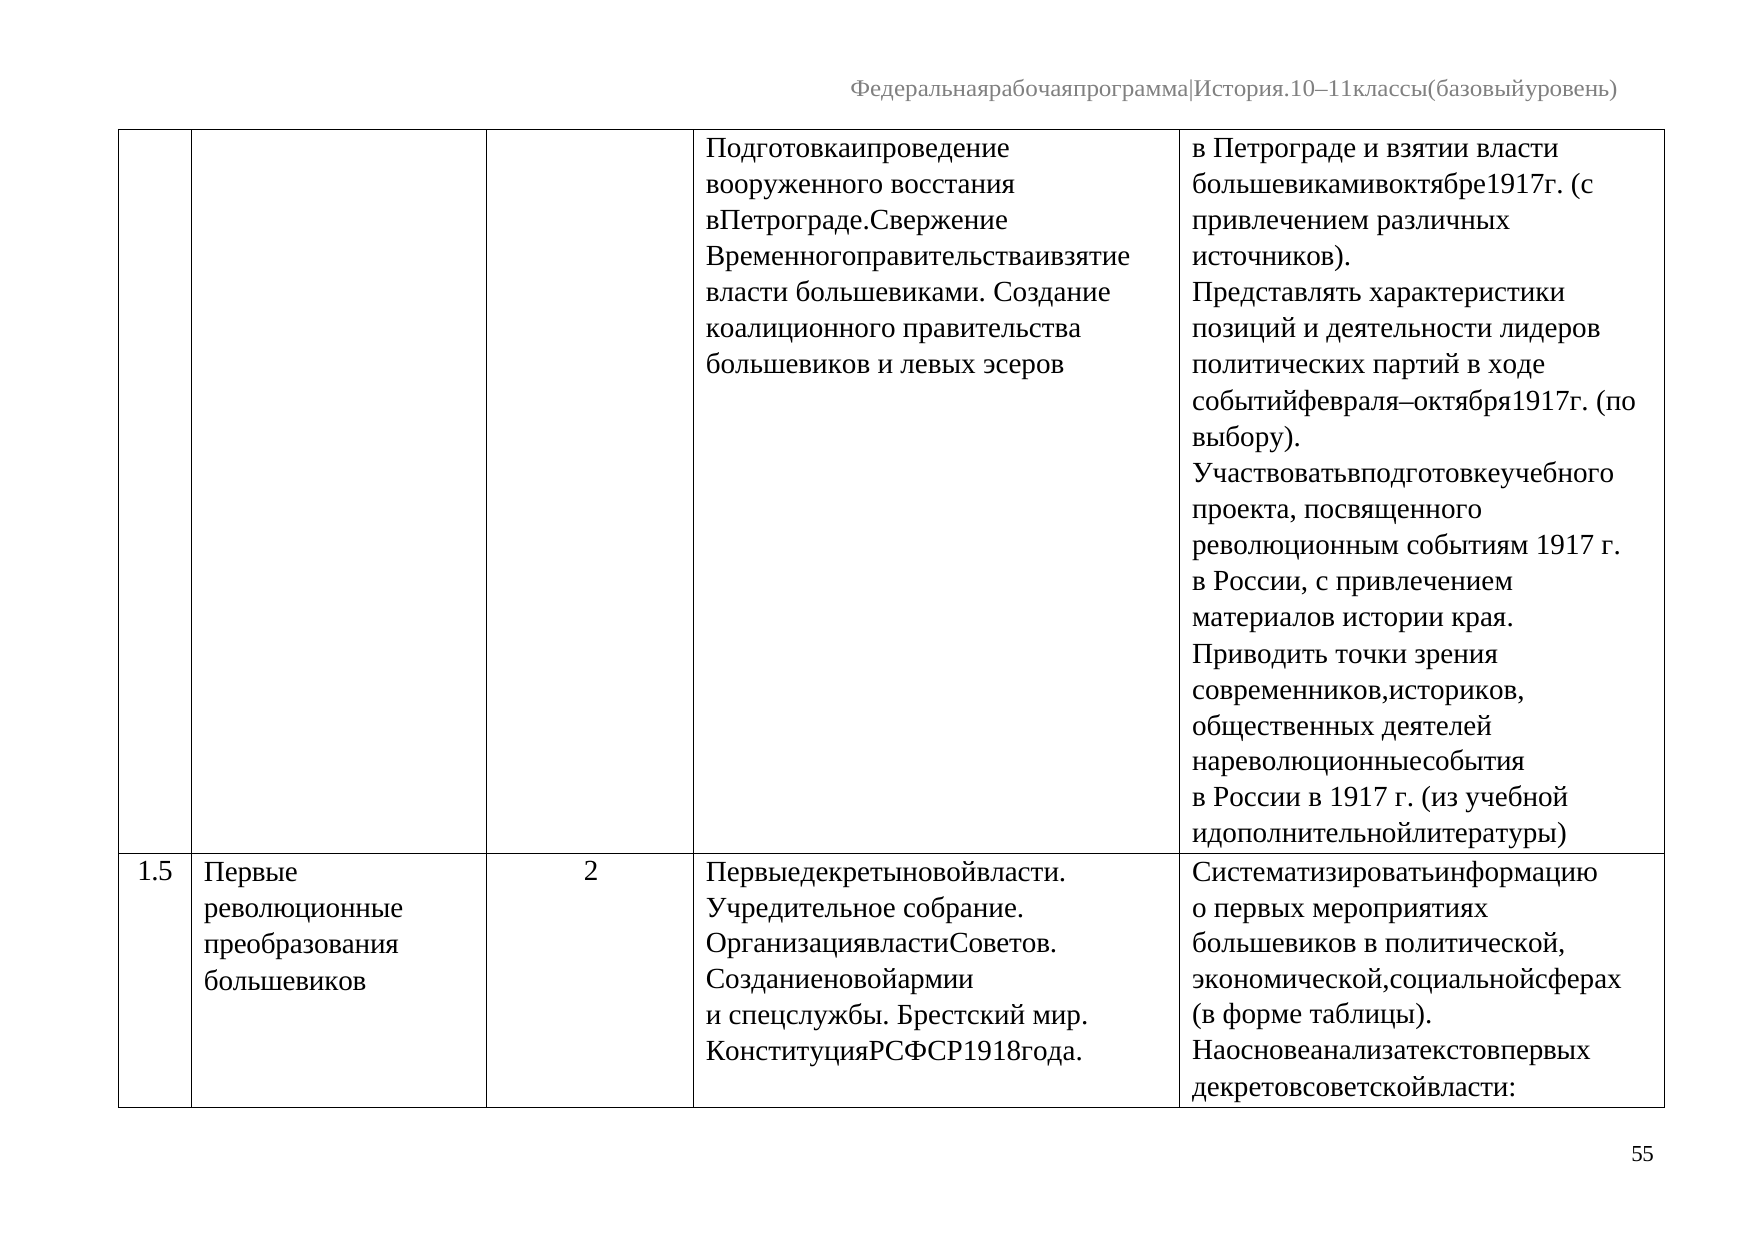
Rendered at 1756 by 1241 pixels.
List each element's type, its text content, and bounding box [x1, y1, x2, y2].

table_cell Систематизироватьинформацию о первых мероприятиях большевиков в политической, экономической,социальнойсферах (в форме таблицы). Наосновеанализатекстовпервых декретовсоветскойвласти: [1180, 854, 1664, 1107]
table_cell Первые революционные преобразования большевиков [192, 854, 486, 1107]
table_header в Петрограде и взятии власти большевикамивоктябре1917г. (с привлечением различных источников). Представлять характеристики позиций и деятельности лидеров политических партий в ходе событийфевраля–октября1917г. (по выбору). Участвоватьвподготовкеучебного проекта, посвященного революционным событиям 1917 г. в России, с привлечением материалов истории края. Приводить точки зрения современников,историков, общественных деятелей нареволюционныесобытия в России в 1917 г. (из учебной идополнительнойлитературы) [1180, 130, 1664, 853]
table_header Подготовкаипроведение вооруженного восстания вПетрограде.Свержение Временногоправительстваивзятие власти большевиками. Создание коалиционного правительства большевиков и левых эсеров [694, 130, 1179, 853]
table_cell 1.5 [119, 854, 191, 1107]
table_cell 2 [487, 854, 693, 1107]
table_header [487, 130, 693, 853]
table_header [119, 130, 191, 853]
table_header [192, 130, 486, 853]
table_cell Первыедекретыновойвласти. Учредительное собрание. ОрганизациявластиСоветов. Созданиеновойармии и спецслужбы. Брестский мир. КонституцияРСФСР1918года. [694, 854, 1179, 1107]
